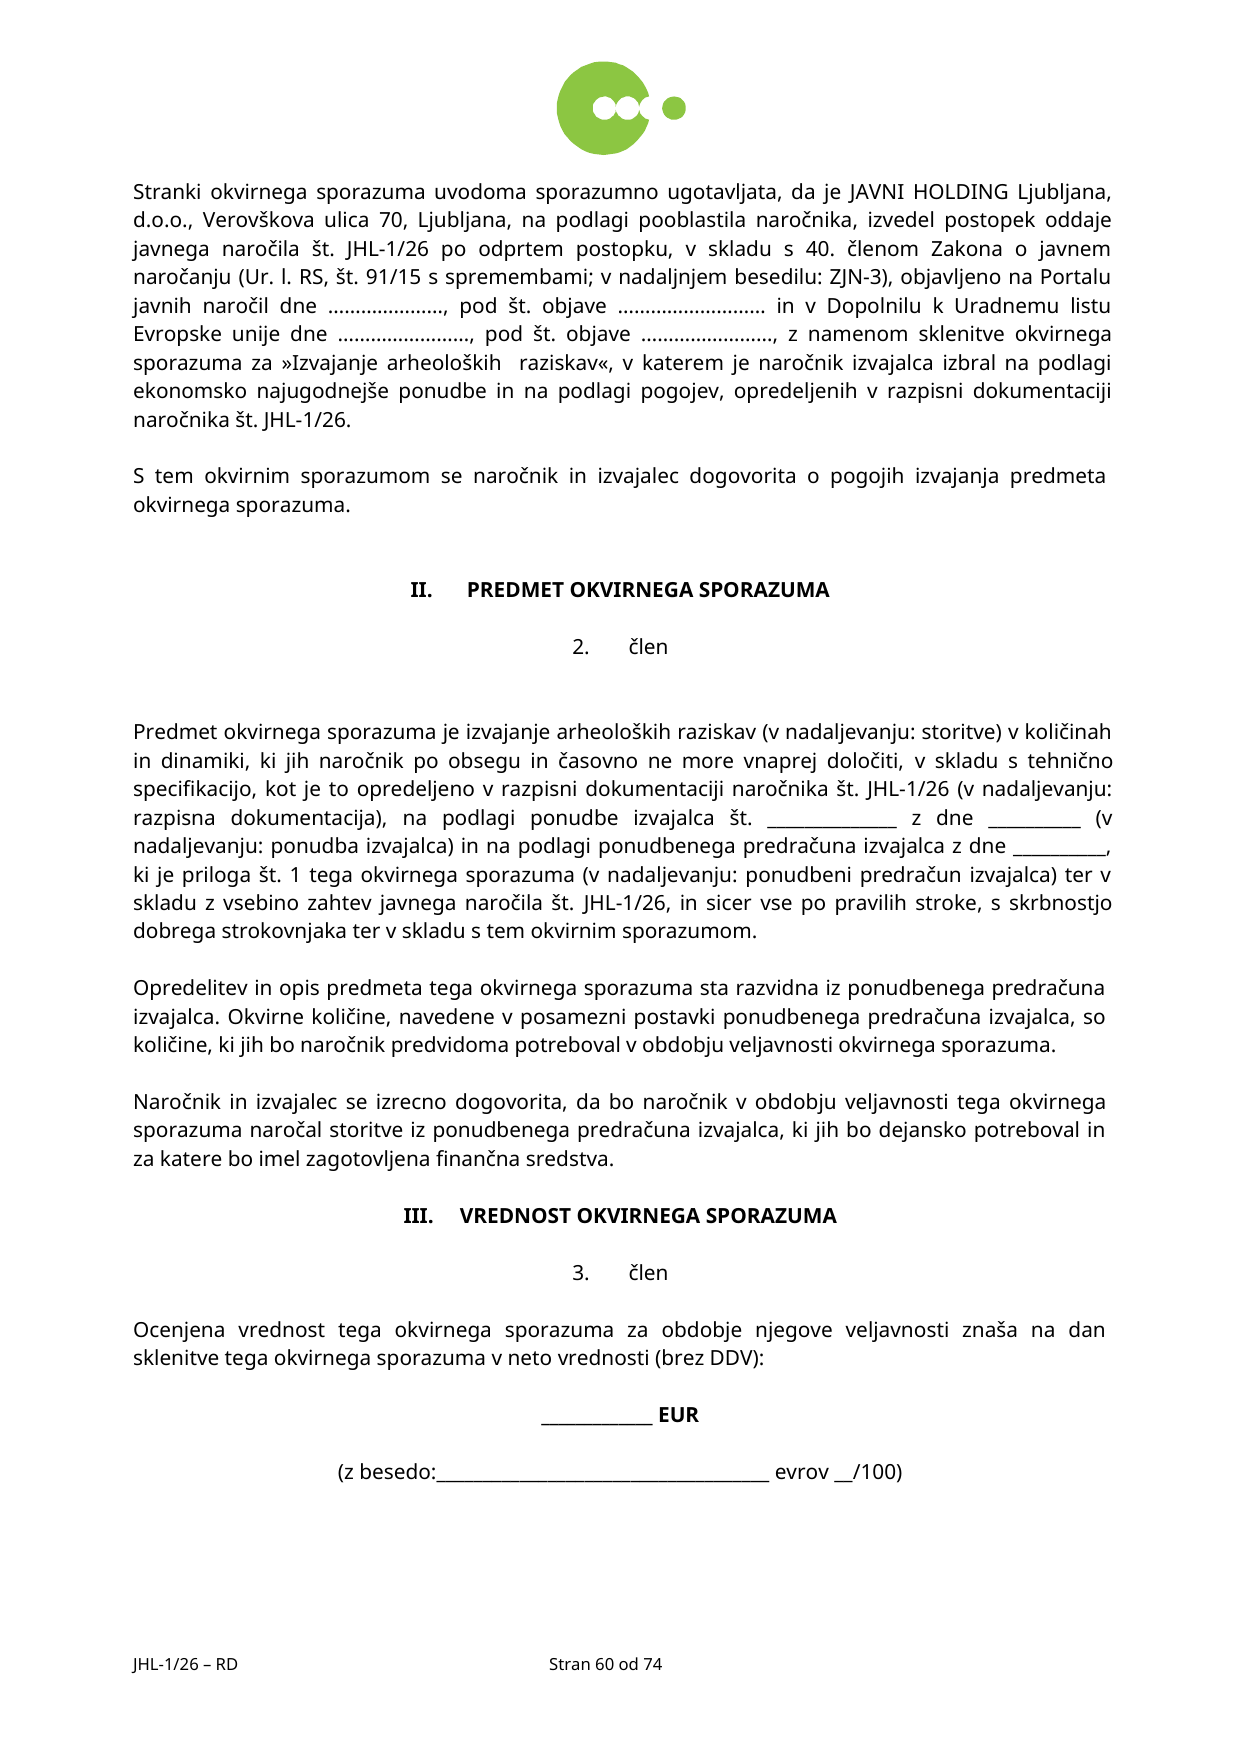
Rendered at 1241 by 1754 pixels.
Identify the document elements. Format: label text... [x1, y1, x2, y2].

text Opredelitev in opis predmeta tega okvirnega sporazuma sta razvidna iz ponudbenega predračuna izvajalca. Okvirne količine, navedene v posamezni postavki ponudbenega predračuna izvajalca, so količine, ki jih bo naročnik predvidoma potreboval v obdobju veljavnosti okvirnega sporazuma. [133, 973, 1107, 1059]
text S tem okvirnim sporazumom se naročnik in izvajalec dogovorita o pogojih izvajanja predmeta okvirnega sporazuma. [133, 462, 1107, 518]
text _____________ EUR [133, 1400, 1107, 1428]
list člen [133, 1258, 1107, 1286]
text Naročnik in izvajalec se izrecno dogovorita, da bo naročnik v obdobju veljavnosti tega okvirnega sporazuma naročal storitve iz ponudbenega predračuna izvajalca, ki jih bo dejansko potreboval in za katere bo imel zagotovljena finančna sredstva. [133, 1087, 1107, 1172]
list PREDMET OKVIRNEGA SPORAZUMA [133, 575, 1107, 604]
text (z besedo:____________________________________ evrov __/100) [133, 1457, 1107, 1485]
text Ocenjena vrednost tega okvirnega sporazuma za obdobje njegove veljavnosti znaša na dan sklenitve tega okvirnega sporazuma v neto vrednosti (brez DDV): [133, 1315, 1107, 1372]
list člen [133, 632, 1107, 661]
text Predmet okvirnega sporazuma je izvajanje arheoloških raziskav (v nadaljevanju: storitve) v količinah in dinamiki, ki jih naročnik po obsegu in časovno ne more vnaprej določiti, v skladu s tehnično specifikacijo, kot je to opredeljeno v razpisni dokumentaciji naročnika št. JHL-1/26 (v nadaljevanju: razpisna dokumentacija), na podlagi ponudbe izvajalca št. ______________ z dne __________ (v nadaljevanju: ponudba izvajalca) in na podlagi ponudbenega predračuna izvajalca z dne __________, ki je priloga št. 1 tega okvirnega sporazuma (v nadaljevanju: ponudbeni predračun izvajalca) ter v skladu z vsebino zahtev javnega naročila št. JHL-1/26, in sicer vse po pravilih stroke, s skrbnostjo dobrega strokovnjaka ter v skladu s tem okvirnim sporazumom. [133, 717, 1113, 945]
list VREDNOST OKVIRNEGA SPORAZUMA [133, 1201, 1107, 1229]
text Stranki okvirnega sporazuma uvodoma sporazumno ugotavljata, da je JAVNI HOLDING Ljubljana, d.o.o., Verovškova ulica 70, Ljubljana, na podlagi pooblastila naročnika, izvedel postopek oddaje javnega naročila št. JHL-1/26 po odprtem postopku, v skladu s 40. členom Zakona o javnem naročanju (Ur. l. RS, št. 91/15 s spremembami; v nadaljnjem besedilu: ZJN-3), objavljeno na Portalu javnih naročil dne …………………, pod št. objave ……………………… in v Dopolnilu k Uradnemu listu Evropske unije dne ……………………, pod št. objave ……………………, z namenom sklenitve okvirnega sporazuma za »Izvajanje arheoloških raziskav«, v katerem je naročnik izvajalca izbral na podlagi ekonomsko najugodnejše ponudbe in na podlagi pogojev, opredeljenih v razpisni dokumentaciji naročnika št. JHL-1/26. [133, 177, 1113, 433]
